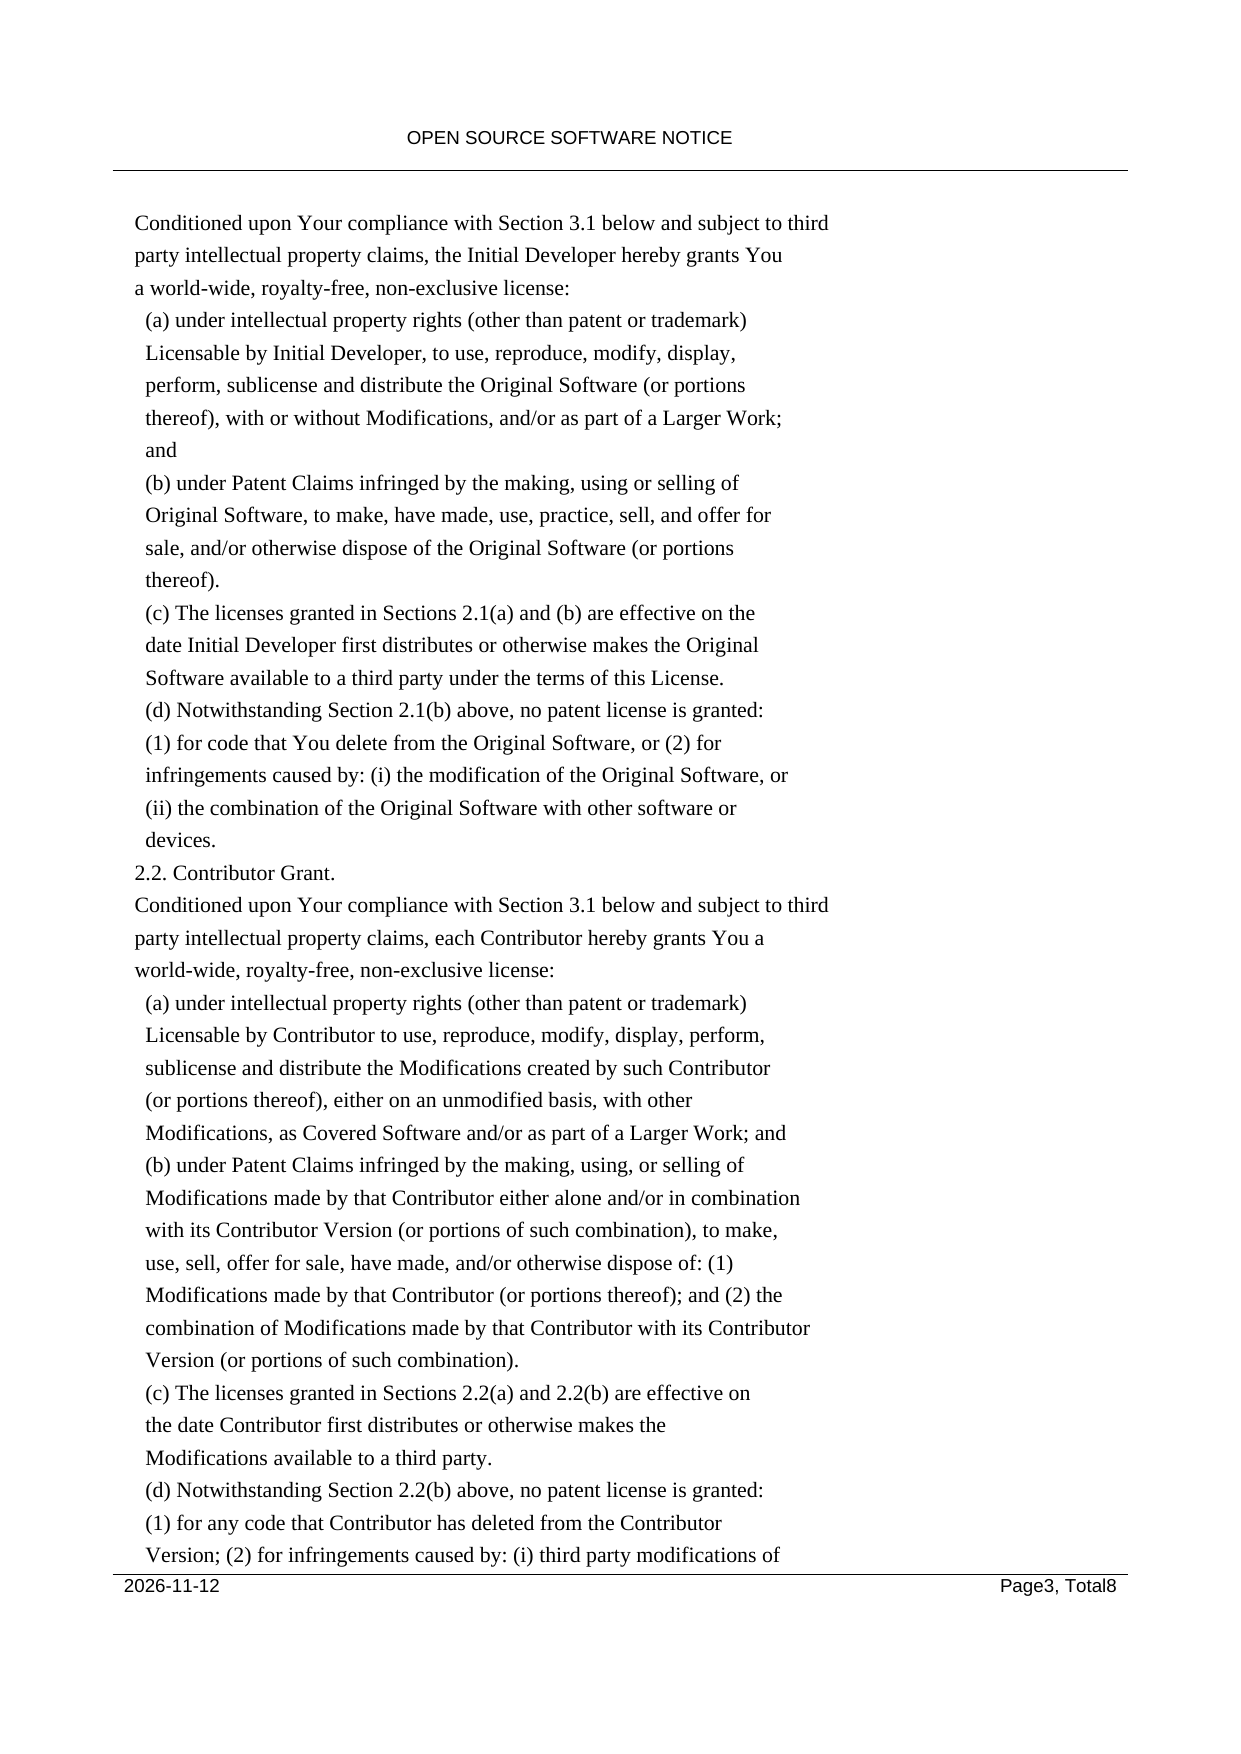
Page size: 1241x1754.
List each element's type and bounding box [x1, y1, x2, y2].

text [112, 206, 1128, 1571]
